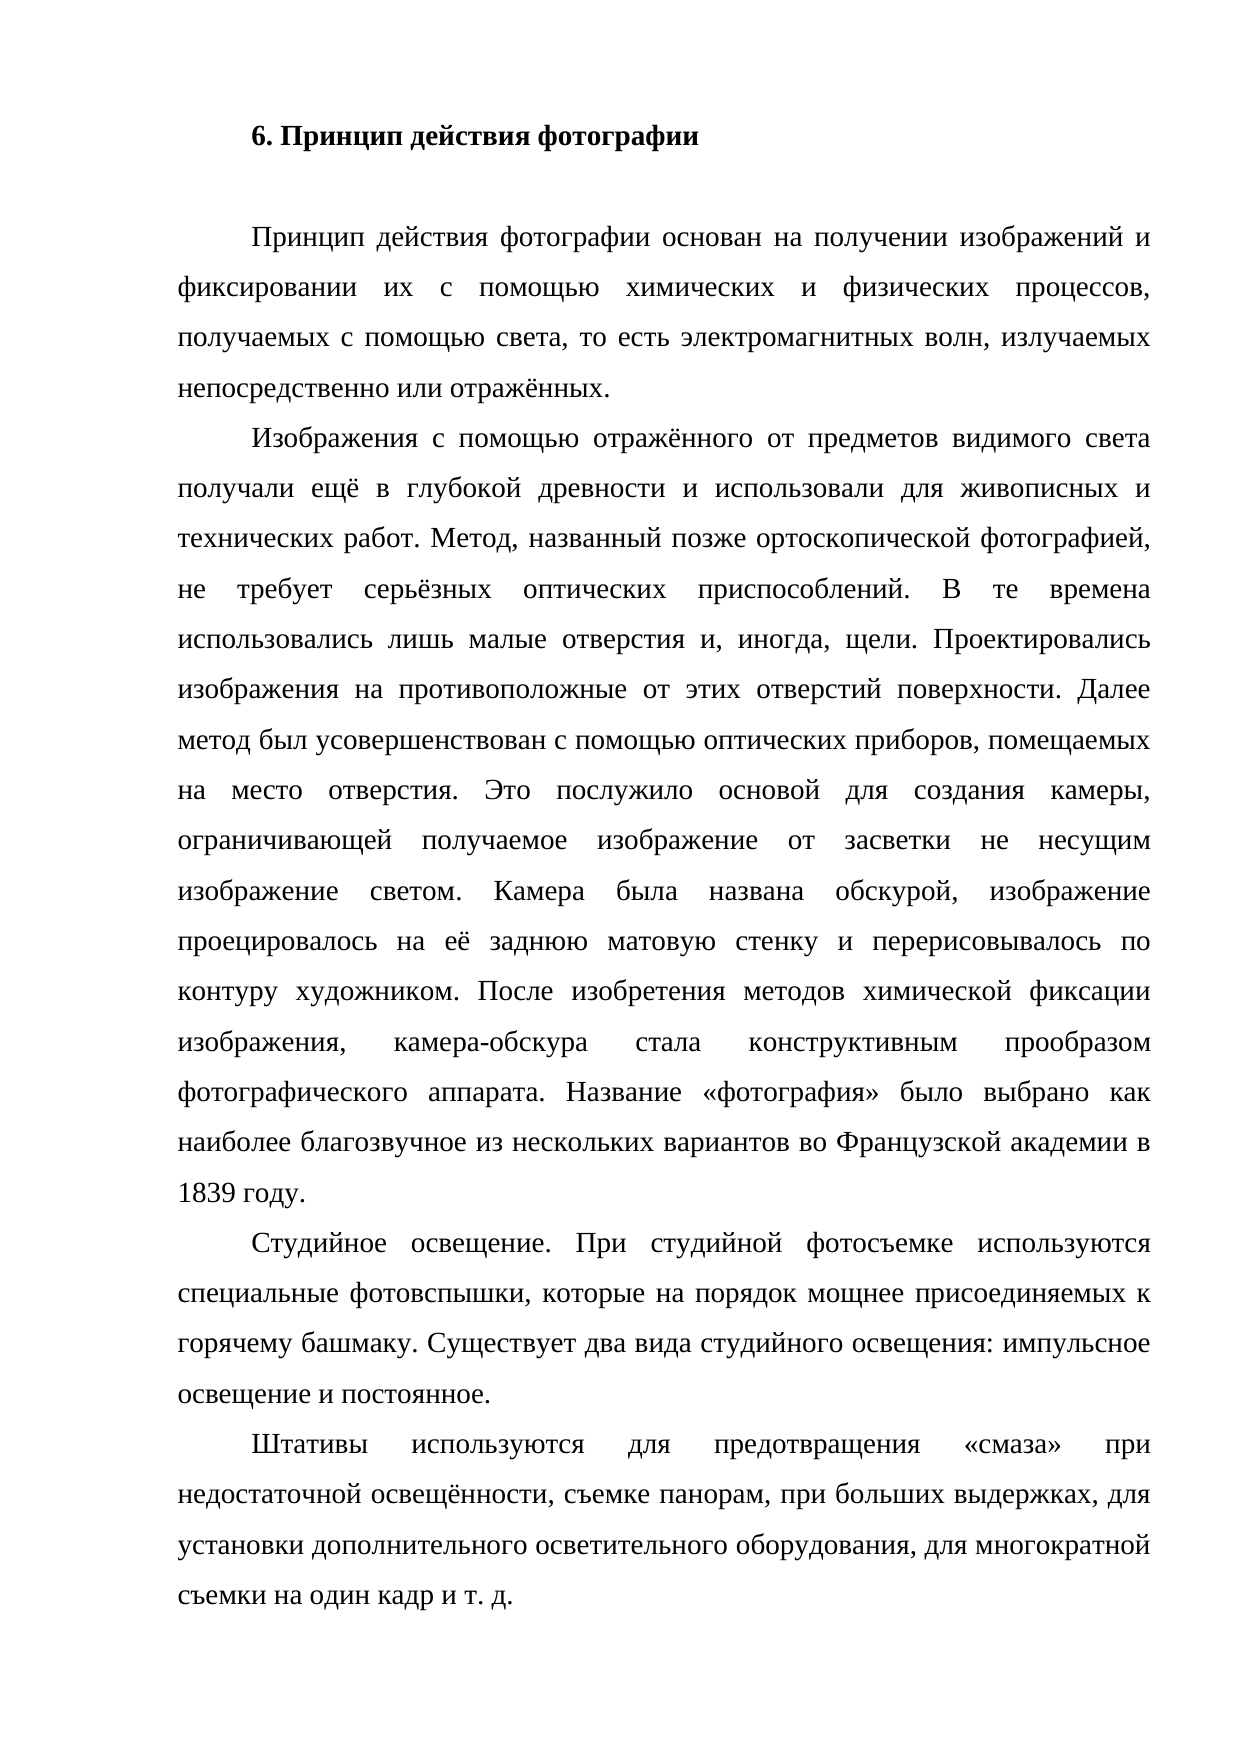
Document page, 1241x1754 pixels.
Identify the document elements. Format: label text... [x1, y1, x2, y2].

text Штативы используются для предотвращения «смаза» при недостаточной освещённости, съемке панорам, при больших выдержках, для установки дополнительного осветительного оборудования, для многократной съемки на один кадр и т. д. [177, 1426, 1152, 1611]
text Студийное освещение. При студийной фотосъемке используются специальные фотовспышки, которые на порядок мощнее присоединяемых к горячему башмаку. Существует два вида студийного освещения: импульсное освещение и постоянное. [177, 1225, 1152, 1409]
text Принцип действия фотографии основан на получении изображений и фиксировании их с помощью химических и физических процессов, получаемых с помощью света, то есть электромагнитных волн, излучаемых непосредственно или отражённых. [177, 219, 1152, 403]
text 6. Принцип действия фотографии [177, 118, 1152, 152]
text Изображения с помощью отражённого от предметов видимого света получали ещё в глубокой древности и использовали для живописных и технических работ. Метод, названный позже ортоскопической фотографией, не требует серьёзных оптических приспособлений. В те времена использовались лишь малые отверстия и, иногда, щели. Проектировались изображения на противоположные от этих отверстий поверхности. Далее метод был усовершенствован с помощью оптических приборов, помещаемых на место отверстия. Это послужило основой для создания камеры, ограничивающей получаемое изображение от засветки не несущим изображение светом. Камера была названа обскурой, изображение проецировалось на её заднюю матовую стенку и перерисовывалось по контуру художником. После изобретения методов химической фиксации изображения, камера-обскура стала конструктивным прообразом фотографического аппарата. Название «фотография» было выбрано как наиболее благозвучное из нескольких вариантов во Французской академии в 1839 году. [177, 420, 1152, 1208]
